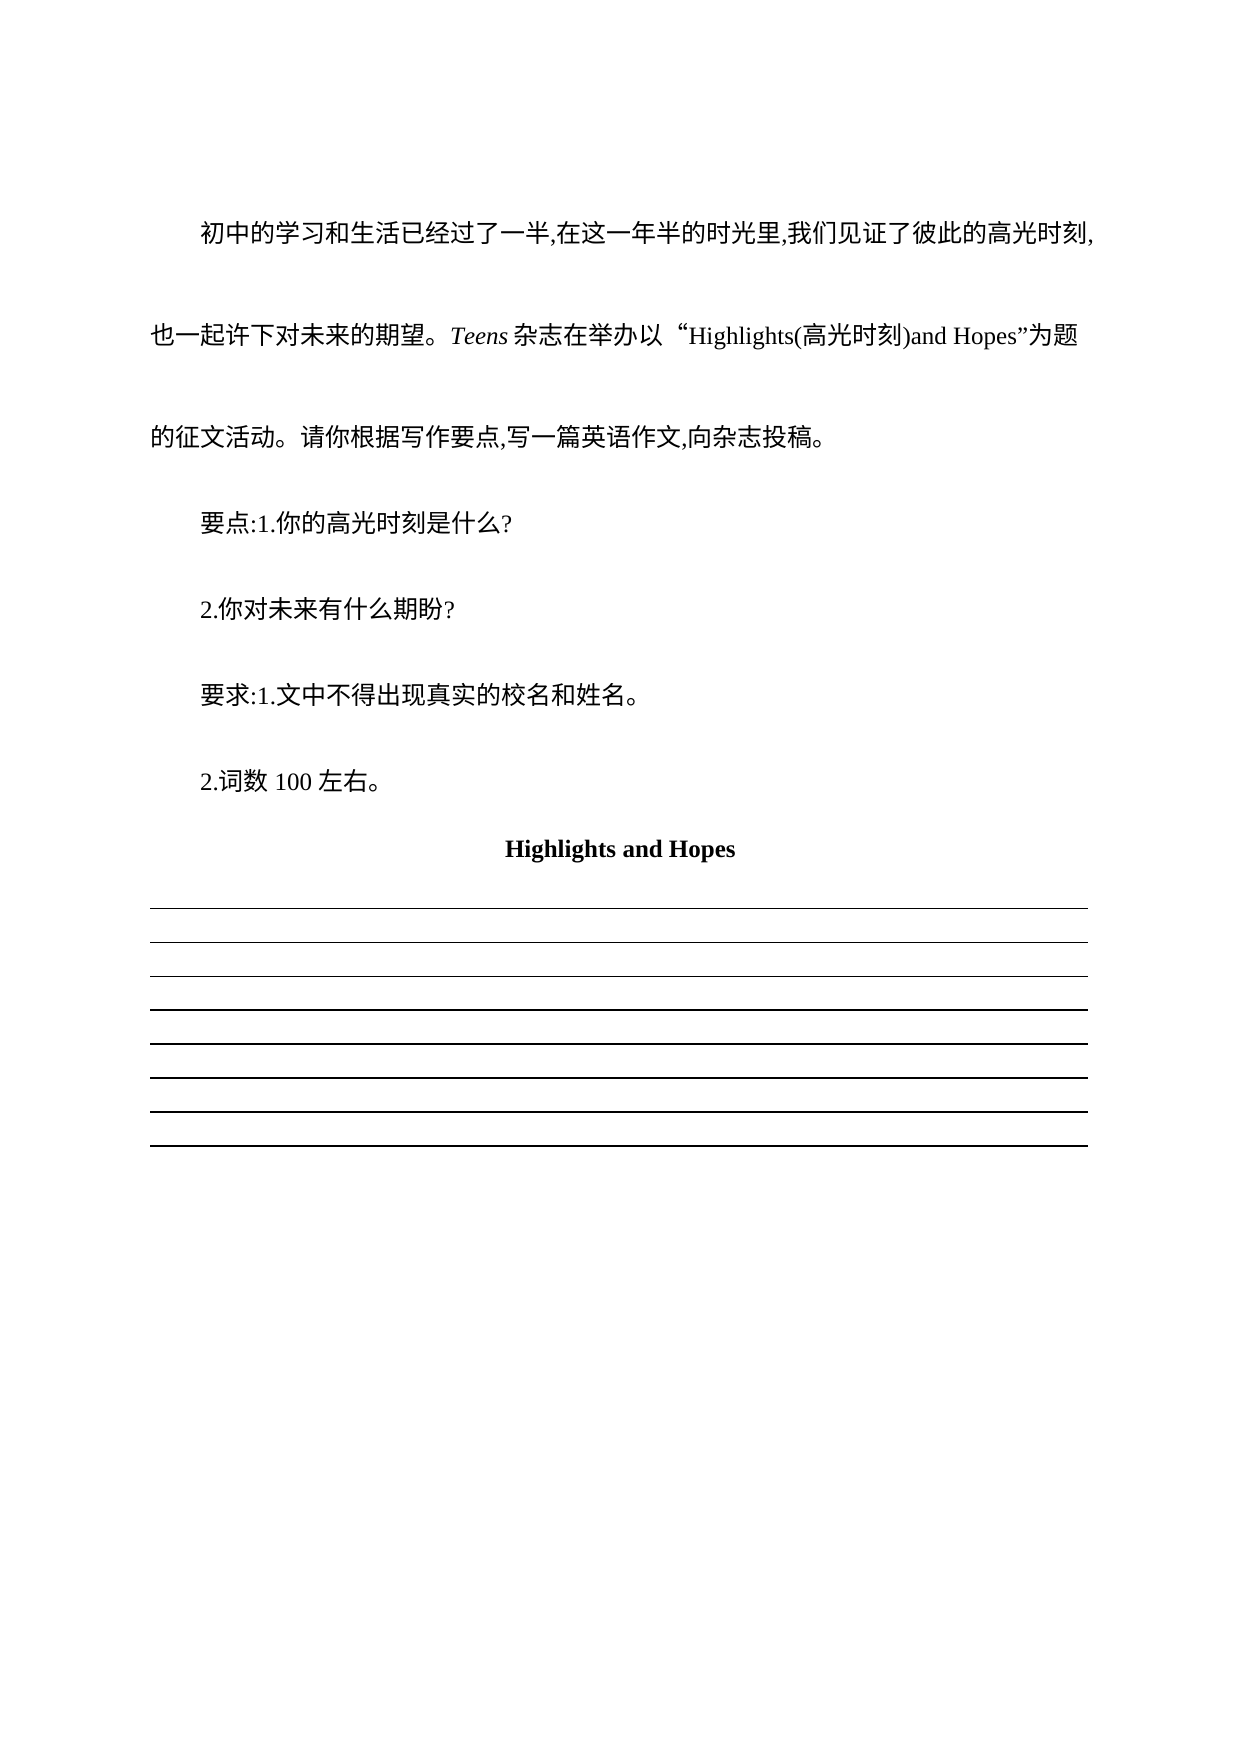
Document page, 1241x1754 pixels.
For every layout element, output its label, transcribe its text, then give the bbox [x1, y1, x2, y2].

text 要点:1.你的高光时刻是什么? [150, 488, 1090, 556]
text 2.词数 100 左右。 [150, 746, 1090, 814]
text 初中的学习和生活已经过了一半,在这一年半的时光里,我们见证了彼此的高光时刻,也一起许下对未来的期望。Teens杂志在举办以“Highlights(高光时刻)and Hopes”为题的征文活动。请你根据写作要点,写一篇英语作文,向杂志投稿。 [150, 198, 1090, 469]
text 要求:1.文中不得出现真实的校名和姓名。 [150, 660, 1090, 728]
text 2.你对未来有什么期盼? [150, 574, 1090, 642]
text Highlights and Hopes [150, 832, 1090, 866]
